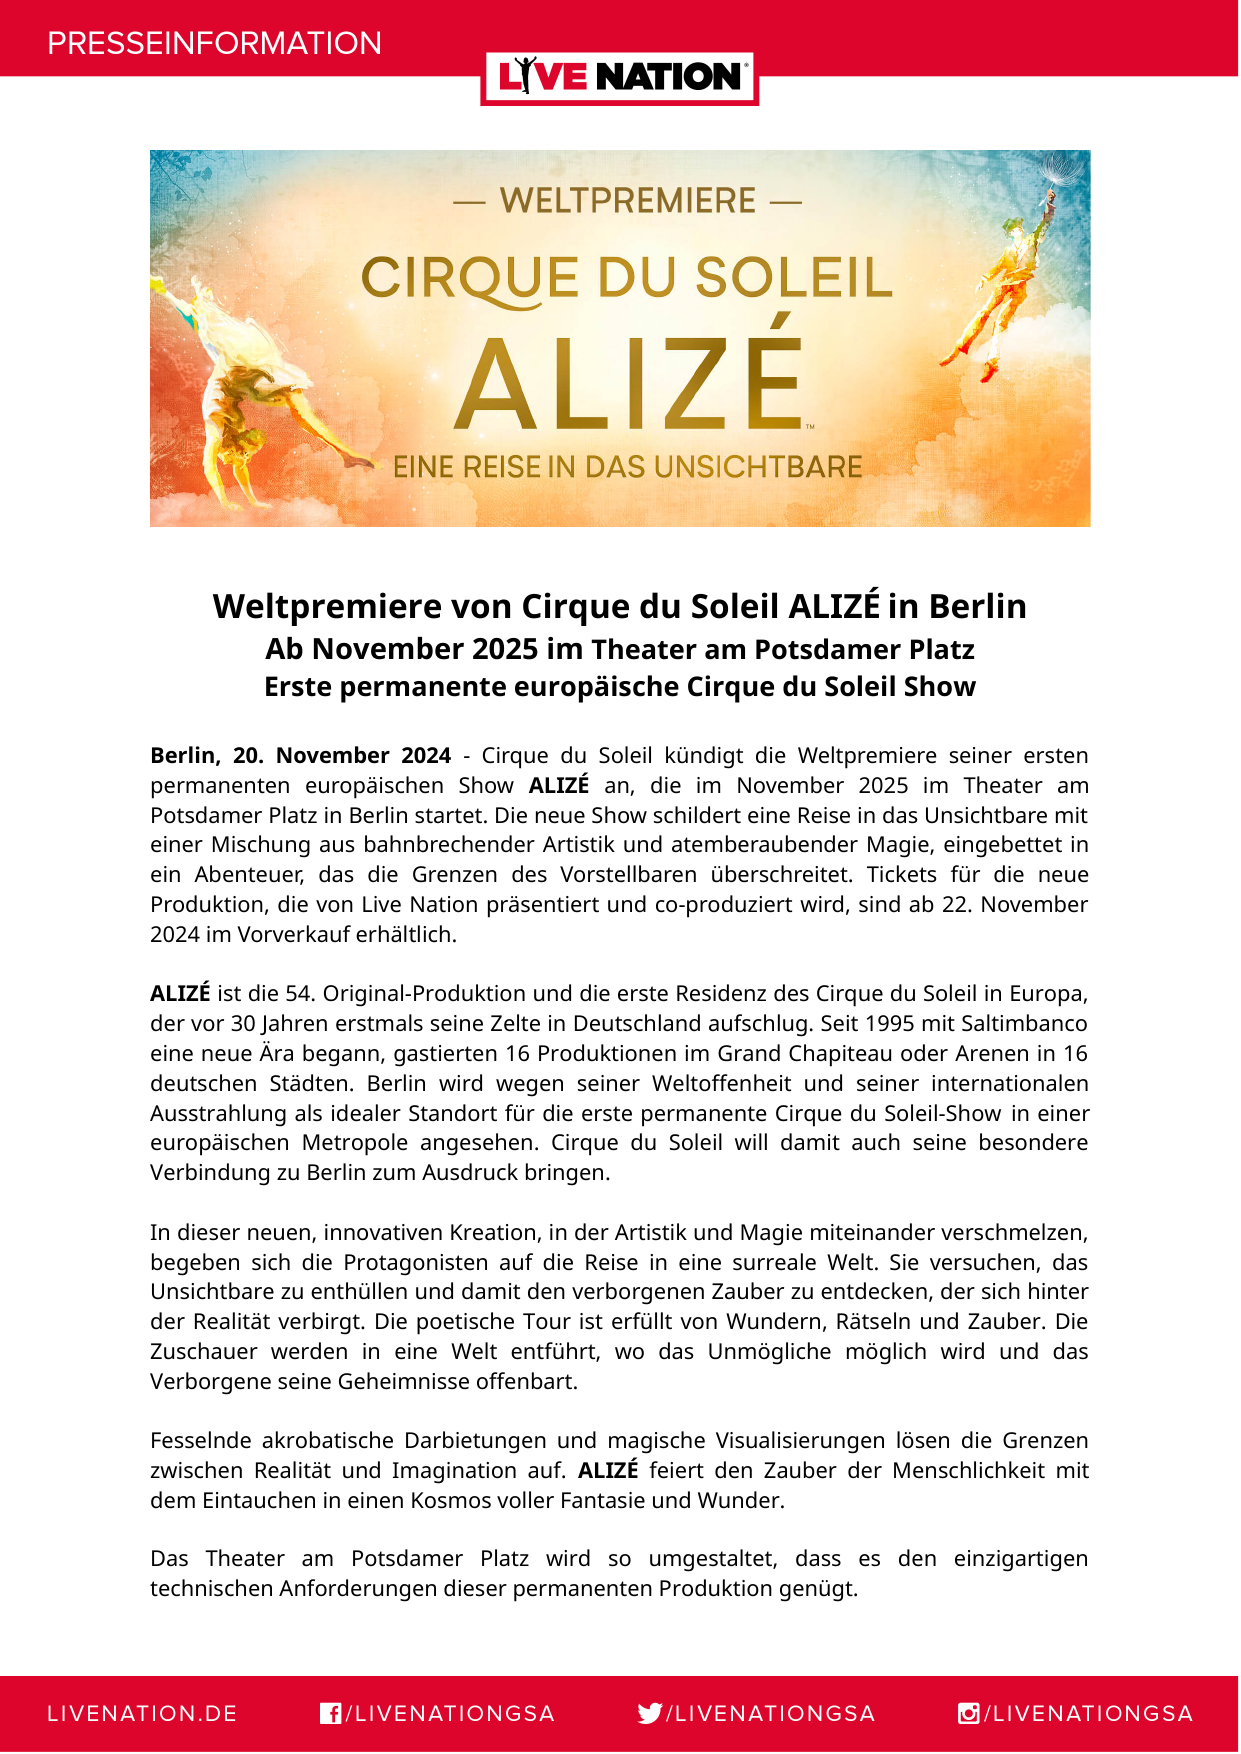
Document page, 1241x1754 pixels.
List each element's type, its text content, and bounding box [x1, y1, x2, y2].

text Berlin, 20. November 2024 - Cirque du Soleil kündigt die Weltpremiere seiner ersten permanenten europäischen Show ALIZÉ an, die im November 2025 im Theater am Potsdamer Platz in Berlin startet. Die neue Show schildert eine Reise in das Unsichtbare mit einer Mischung aus bahnbrechender Artistik und atemberaubender Magie, eingebettet in ein Abenteuer, das die Grenzen des Vorstellbaren überschreitet. Tickets für die neue Produktion, die von Live Nation präsentiert und co-produziert wird, sind ab 22. November 2024 im Vorverkauf erhältlich. [150, 740, 1090, 949]
text In dieser neuen, innovativen Kreation, in der Artistik und Magie miteinander verschmelzen, begeben sich die Protagonisten auf die Reise in eine surreale Welt. Sie versuchen, das Unsichtbare zu enthüllen und damit den verborgenen Zauber zu entdecken, der sich hinter der Realität verbirgt. Die poetische Tour ist erfüllt von Wundern, Rätseln und Zauber. Die Zuschauer werden in eine Welt entführt, wo das Unmögliche möglich wird und das Verborgene seine Geheimnisse offenbart. [150, 1217, 1090, 1396]
text Erste permanente europäische Cirque du Soleil Show [150, 668, 1090, 704]
text Weltpremiere von Cirque du Soleil ALIZÉ in Berlin [150, 582, 1090, 628]
picture [0, 0, 1239, 106]
text Fesselnde akrobatische Darbietungen und magische Visualisierungen lösen die Grenzen zwischen Realität und Imagination auf. ALIZÉ feiert den Zauber der Menschlichkeit mit dem Eintauchen in einen Kosmos voller Fantasie und Wunder. [150, 1425, 1090, 1515]
text ALIZÉ ist die 54. Original-Produktion und die erste Residenz des Cirque du Soleil in Europa, der vor 30 Jahren erstmals seine Zelte in Deutschland aufschlug. Seit 1995 mit Saltimbanco eine neue Ära begann, gastierten 16 Produktionen im Grand Chapiteau oder Arenen in 16 deutschen Städten. Berlin wird wegen seiner Weltoffenheit und seiner internationalen Ausstrahlung als idealer Standort für die erste permanente Cirque du Soleil-Show in einer europäischen Metropole angesehen. Cirque du Soleil will damit auch seine besondere Verbindung zu Berlin zum Ausdruck bringen. [150, 978, 1090, 1187]
picture [150, 150, 1091, 527]
picture [0, 1676, 1239, 1752]
picture [1086, 161, 1091, 172]
text Ab November 2025 im Theater am Potsdamer Platz [150, 628, 1090, 668]
text Das Theater am Potsdamer Platz wird so umgestaltet, dass es den einzigartigen technischen Anforderungen dieser permanenten Produktion genügt. [150, 1543, 1090, 1602]
